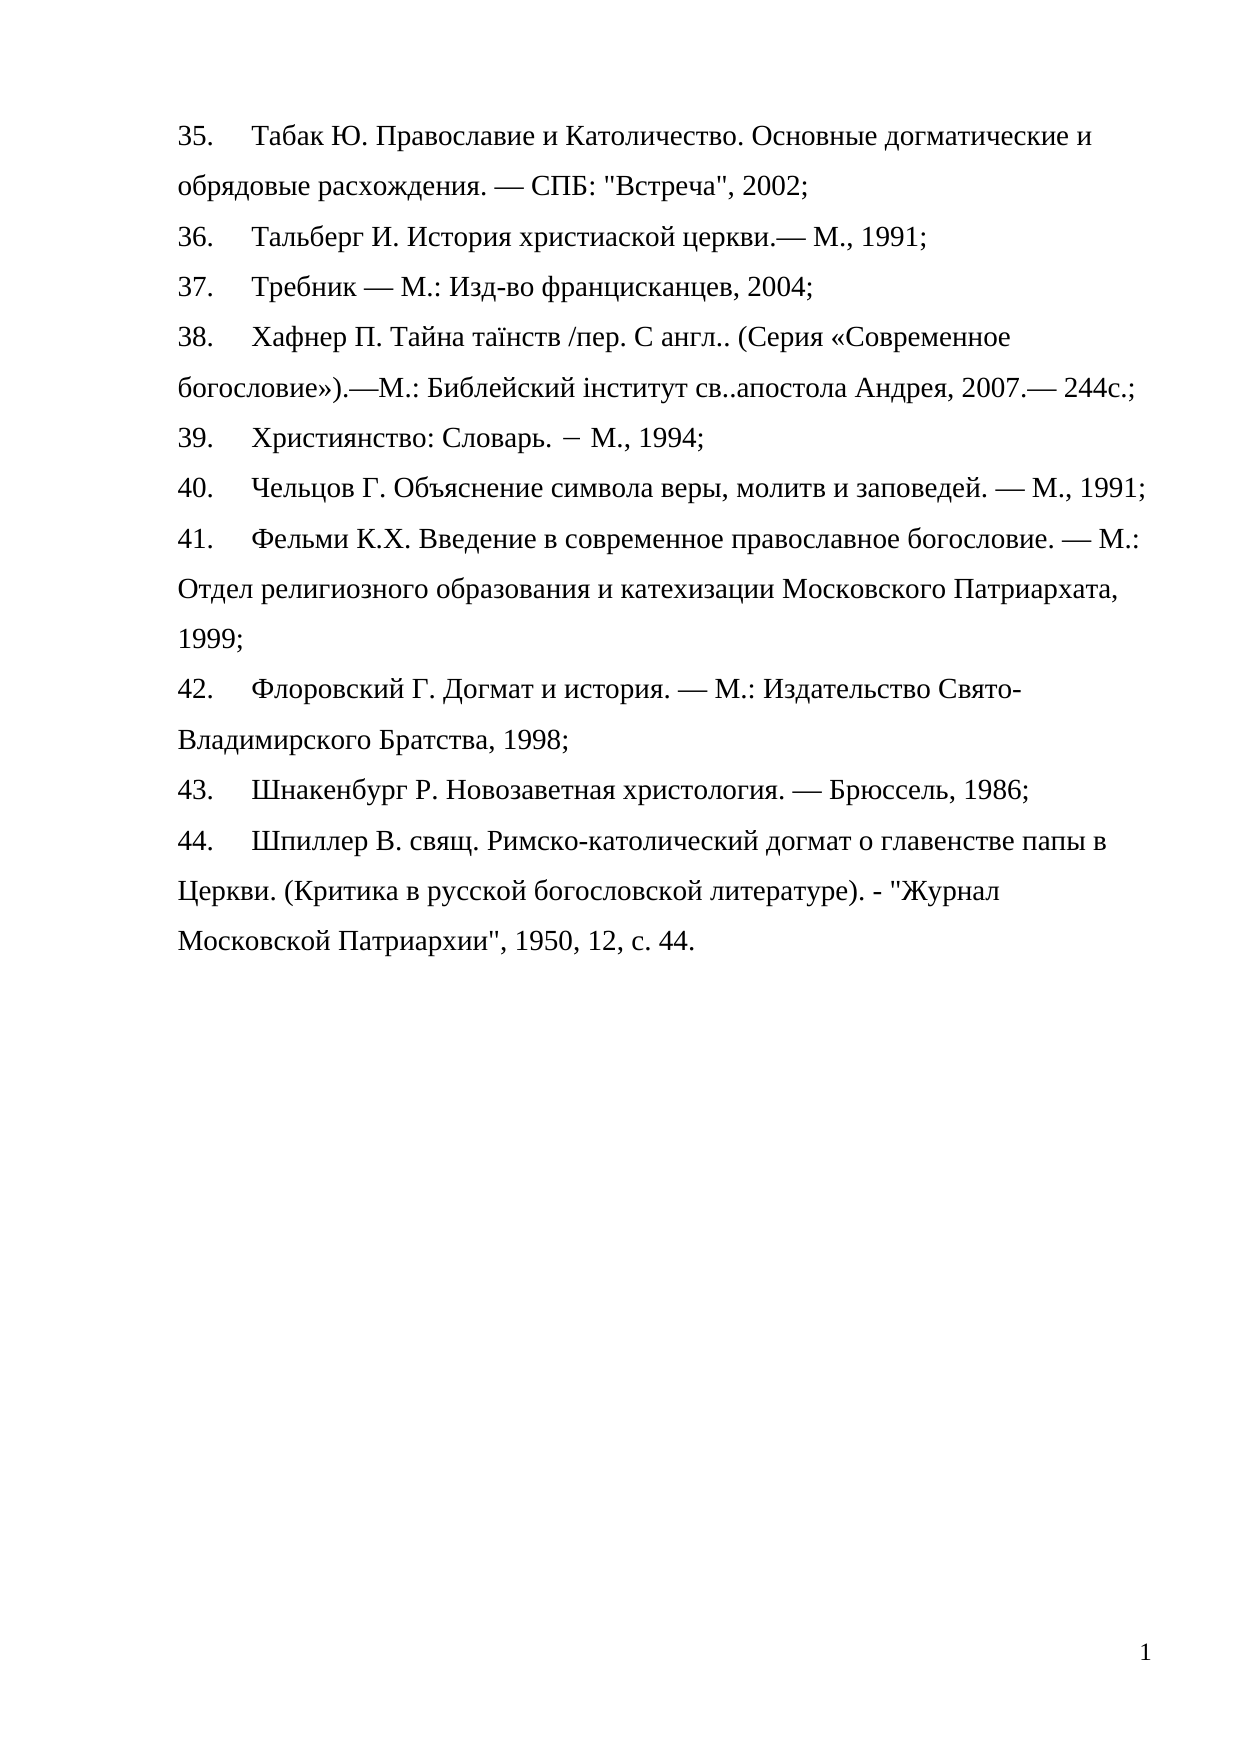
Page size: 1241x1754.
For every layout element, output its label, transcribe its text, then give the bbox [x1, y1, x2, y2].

list Християнство: Словарь. М., 1994; [177, 420, 1152, 454]
list Шпиллер В. свящ. Римско-католический догмат о главенстве папы в Церкви. (Критика в русской богословской литературе). - "Журнал Московской Патриархии", 1950, 12, с. 44. [177, 823, 1152, 957]
list Табак Ю. Православие и Католичество. Основные догматические и обрядовые расхождения. — СПБ: "Встреча", 2002; [177, 118, 1152, 202]
list Шнакенбург Р. Новозаветная христология. — Брюссель, 1986; [177, 772, 1152, 806]
list Фельми К.Х. Введение в современное православное богословие. — М.: Отдел религиозного образования и катехизации Московского Патриархата, 1999; [177, 521, 1152, 655]
list Тальберг И. История христиаской церкви.— М., 1991; [177, 219, 1152, 252]
list Чельцов Г. Объяснение символа веры, молитв и заповедей. — М., 1991; [177, 470, 1152, 504]
list Требник — М.: Изд-во францисканцев, 2004; [177, 269, 1152, 303]
list Хафнер П. Тайна таїнств /пер. С англ.. (Серия «Современное богословие»).—М.: Библейский інститут св..апостола Андрея, 2007.— 244с.; [177, 319, 1152, 403]
list Флоровский Г. Догмат и история. — М.: Издательство Свято-Владимирского Братства, 1998; [177, 672, 1152, 756]
